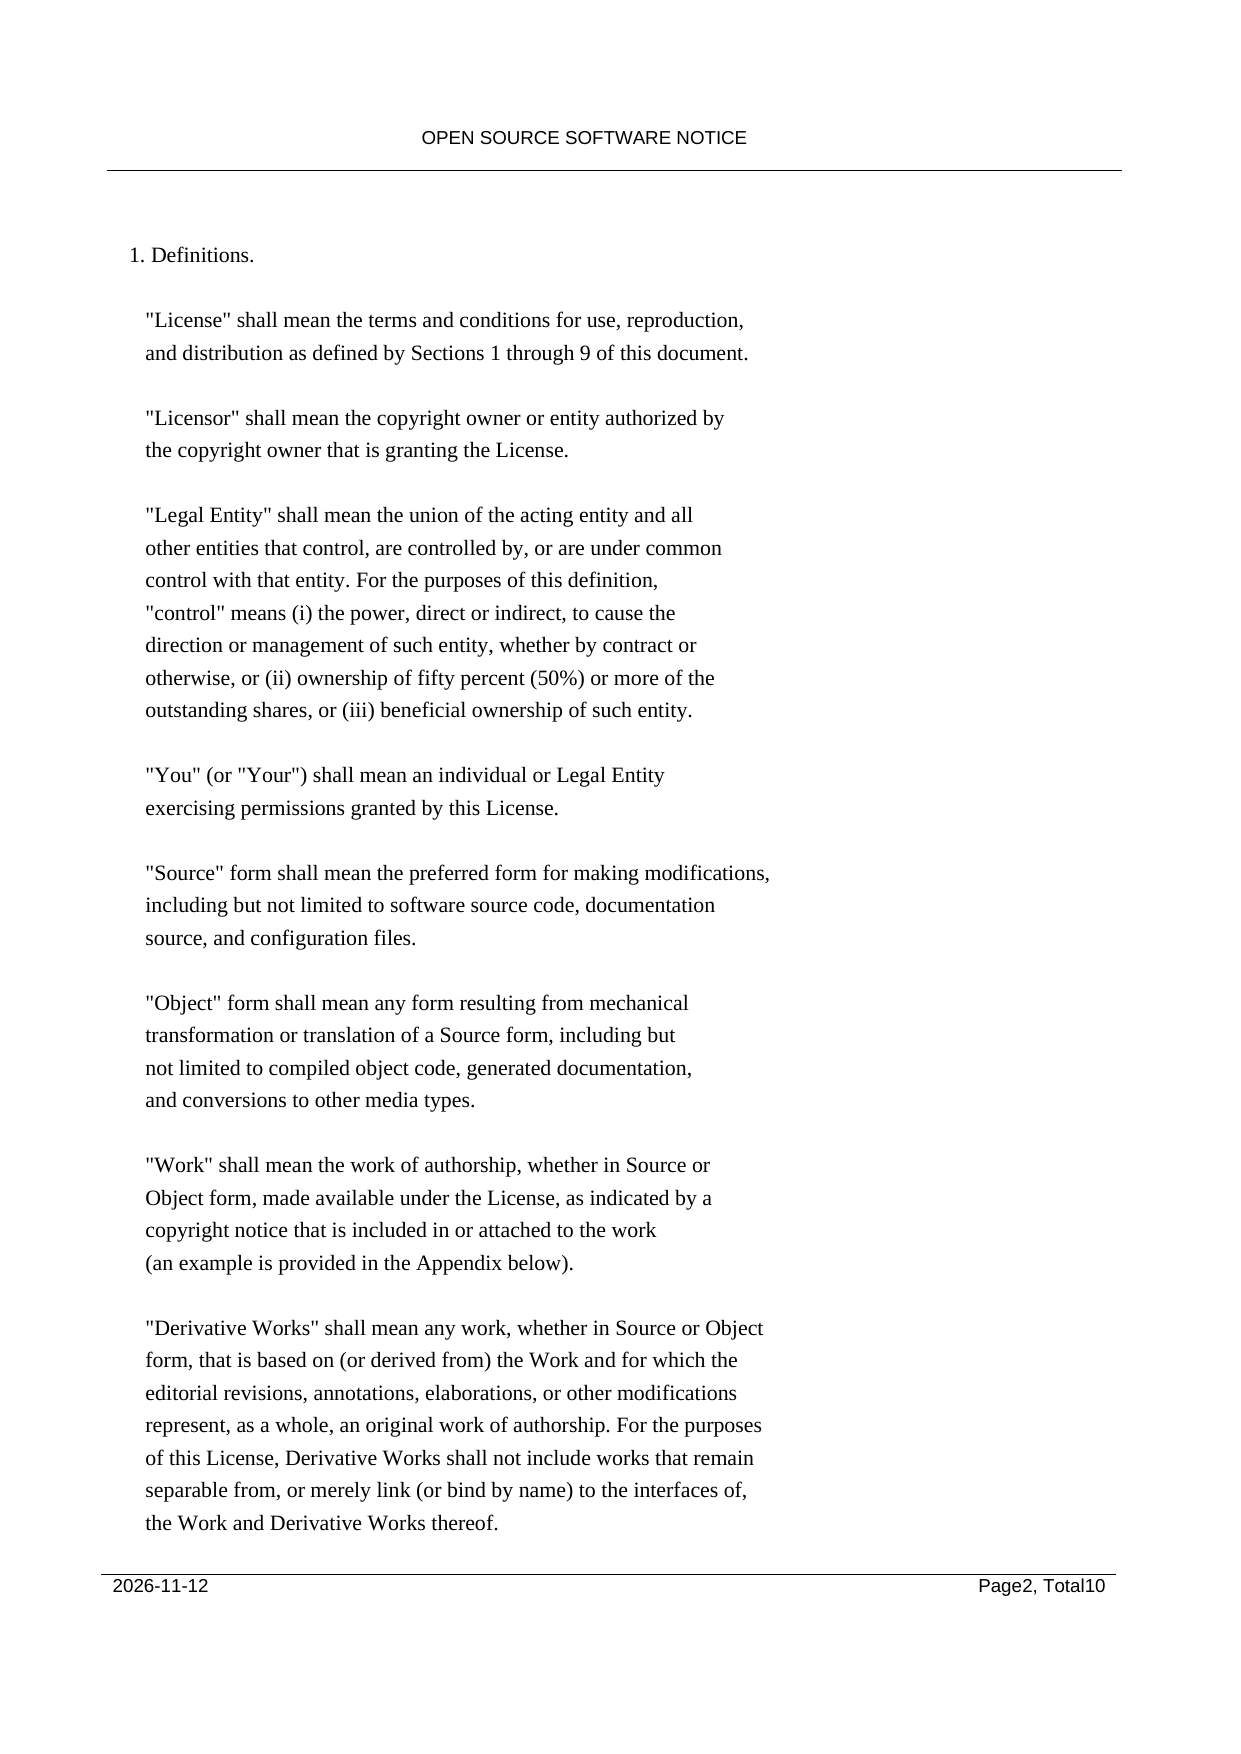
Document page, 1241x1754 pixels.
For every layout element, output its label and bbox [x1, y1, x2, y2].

text [112, 206, 1128, 1539]
